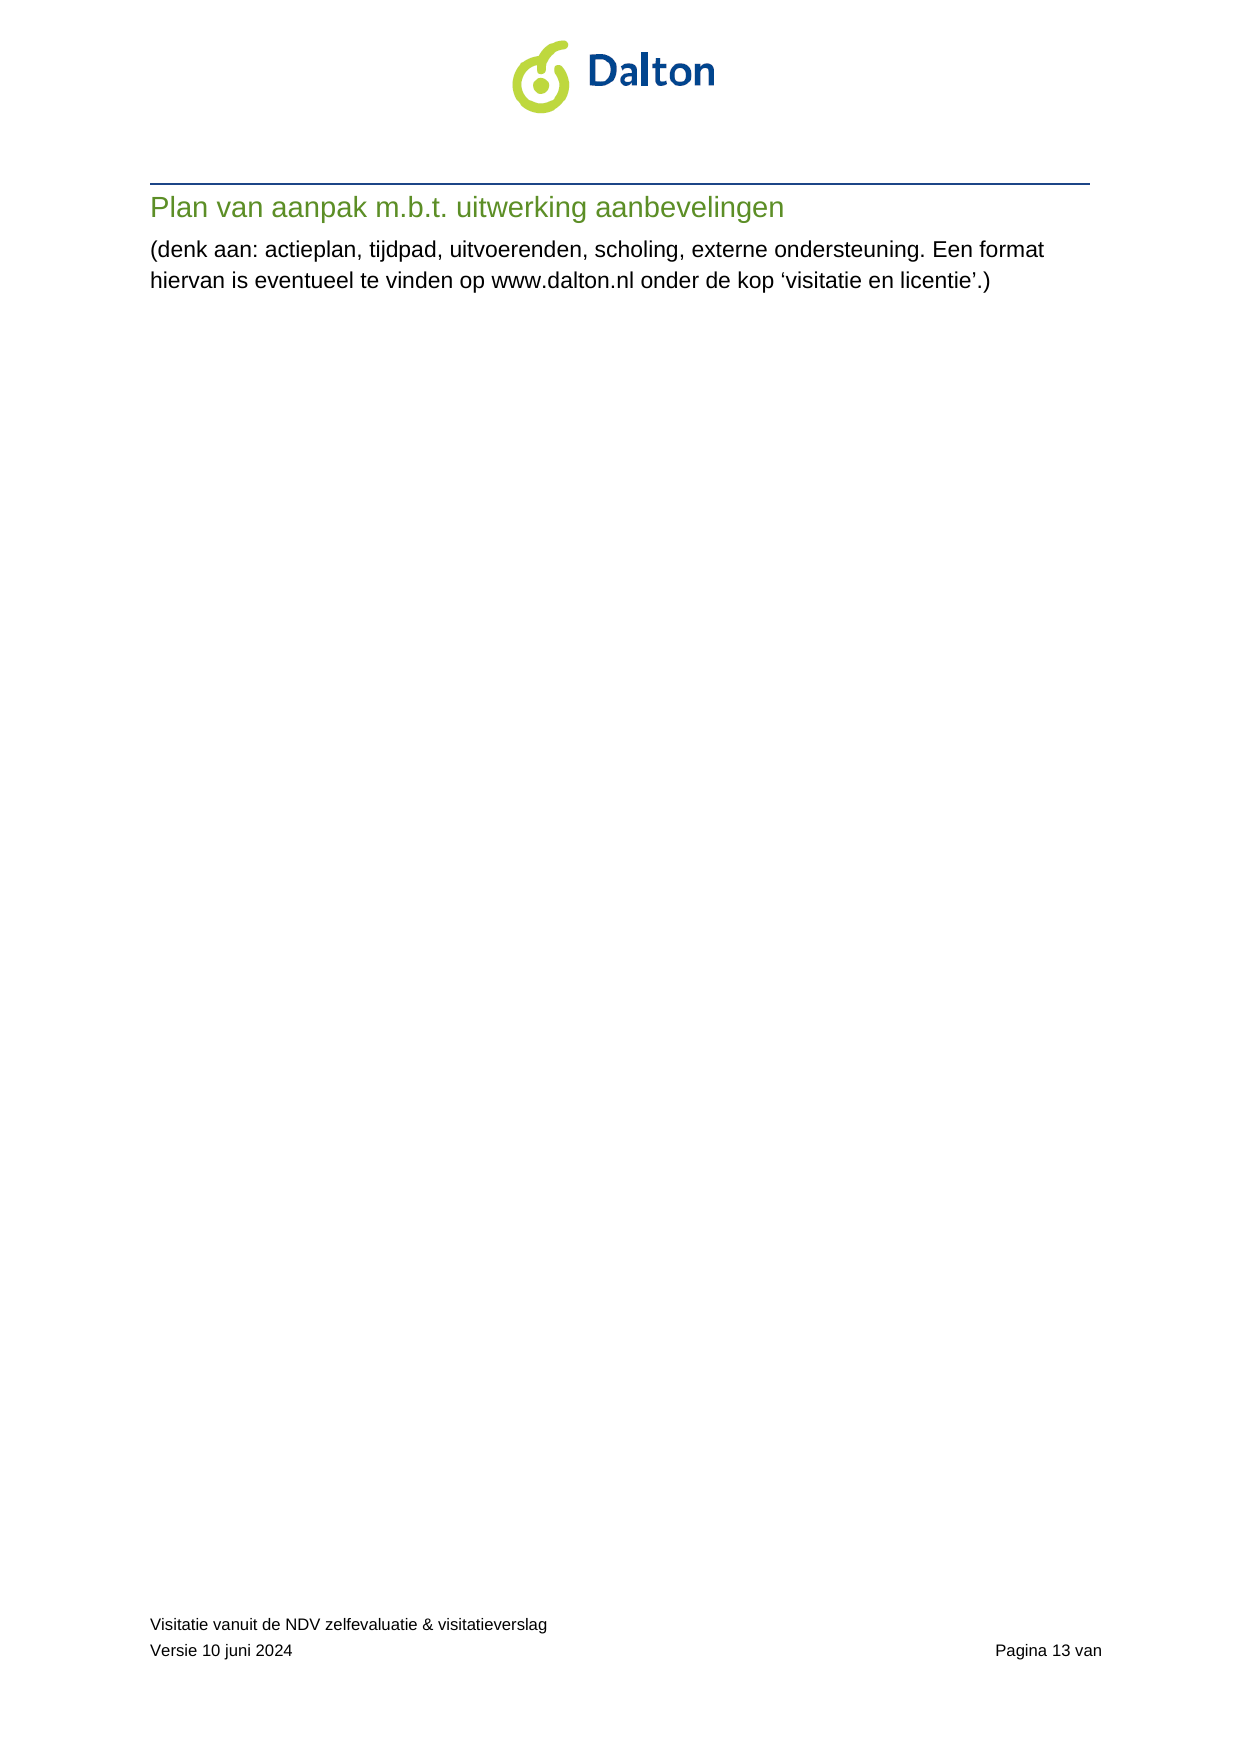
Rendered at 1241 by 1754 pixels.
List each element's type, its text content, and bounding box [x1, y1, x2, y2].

picture [503, 26, 726, 120]
text (denk aan: actieplan, tijdpad, uitvoerenden, scholing, externe ondersteuning. Een format hiervan is eventueel te vinden op www.dalton.nl onder de kop ‘visitatie en licentie’.) [150, 236, 1090, 293]
subtitle Plan van aanpak m.b.t. uitwerking aanbevelingen [150, 185, 1090, 223]
